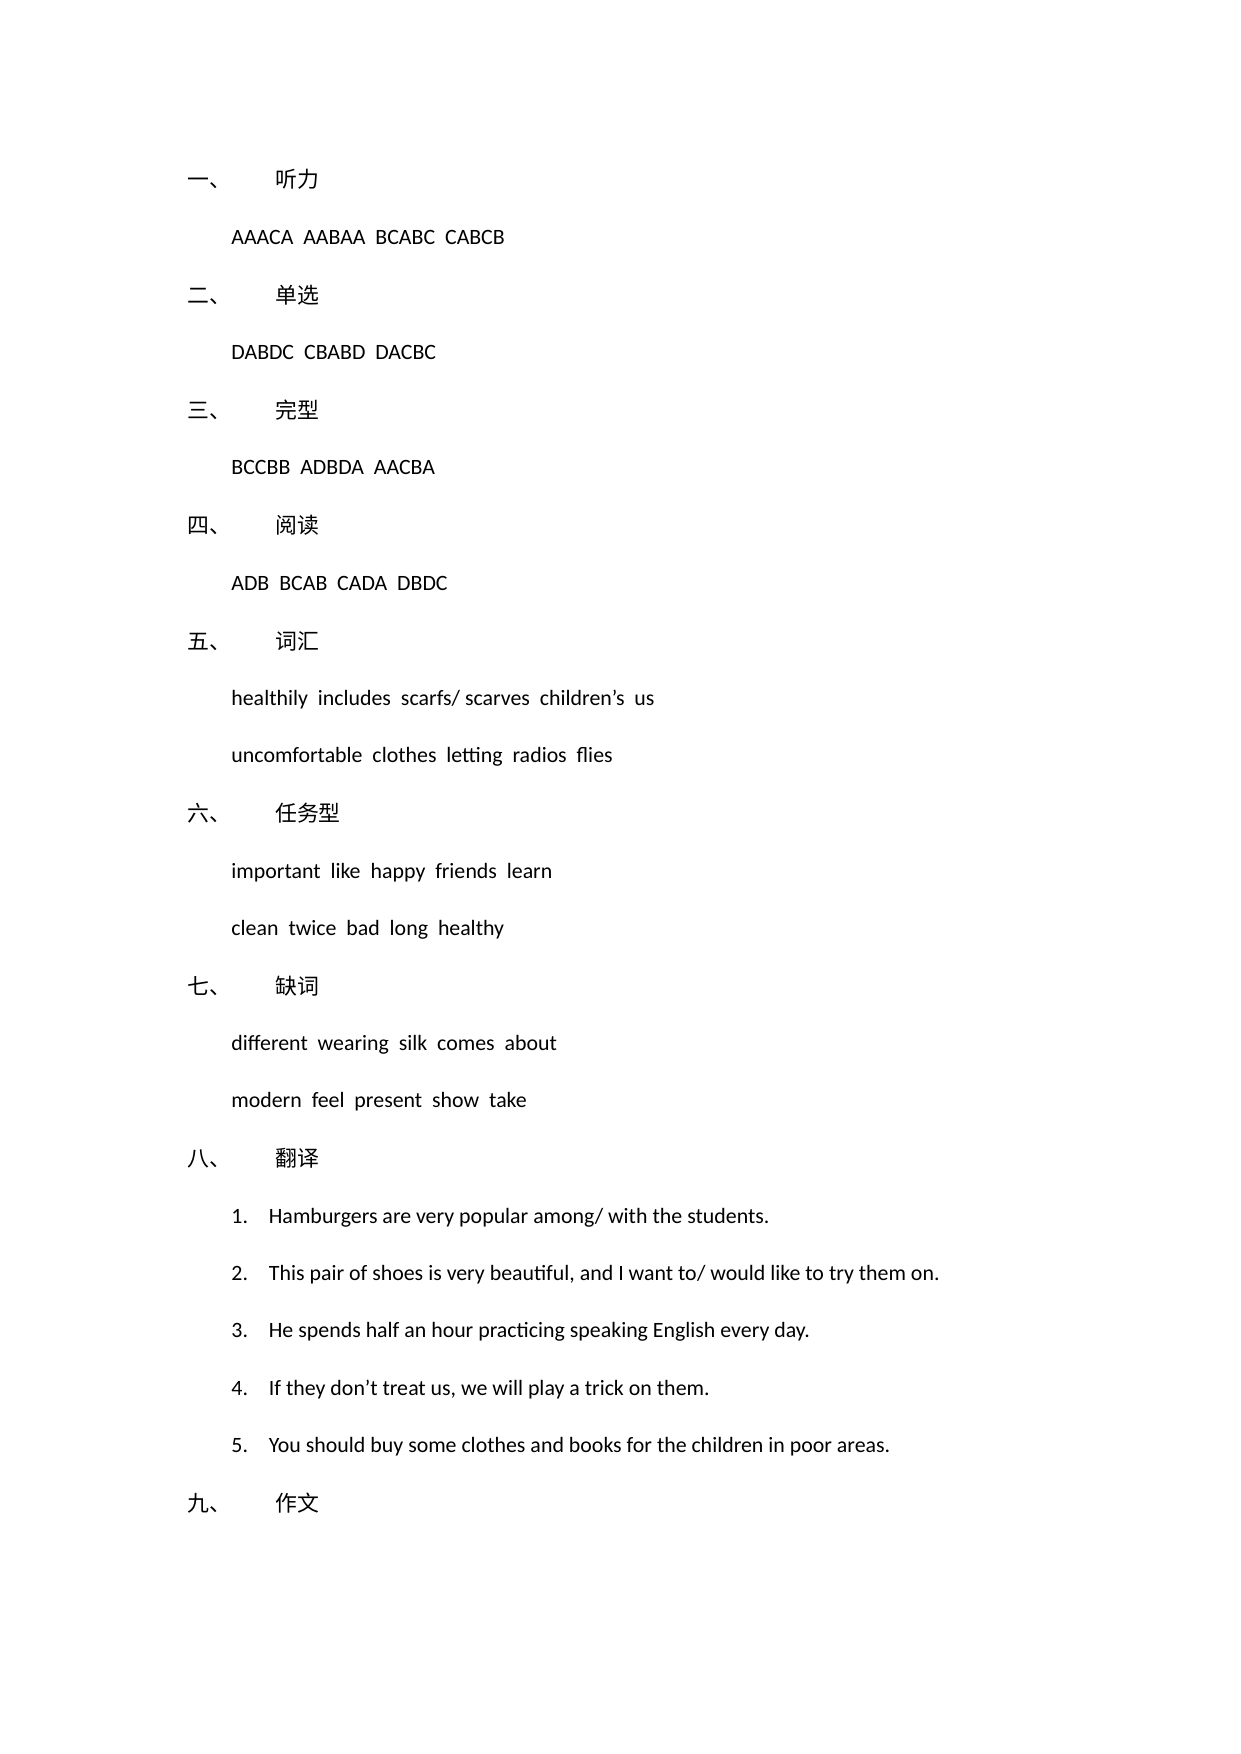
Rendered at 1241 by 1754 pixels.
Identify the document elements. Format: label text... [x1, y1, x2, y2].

list important like happy friends learn [231, 854, 1053, 886]
list uncomfortable clothes letting radios flies [231, 738, 1053, 771]
list 缺词 [187, 968, 1053, 1001]
list 听力 [187, 162, 1053, 194]
list AAACA AABAA BCABC CABCB [231, 220, 1053, 252]
list modern feel present show take [231, 1084, 1053, 1116]
list If they don’t treat us, we will play a trick on them. [231, 1371, 1053, 1403]
list healthily includes scarfs/ scarves children’s us [231, 681, 1053, 714]
list DABDC CBABD DACBC [231, 335, 1053, 368]
list Hamburgers are very popular among/ with the students. [231, 1199, 1053, 1232]
list 任务型 [187, 796, 1053, 828]
list This pair of shoes is very beautiful, and I want to/ would like to try them on. [231, 1256, 1053, 1289]
list ADB BCAB CADA DBDC [231, 566, 1053, 598]
list 作文 [187, 1486, 1053, 1518]
list You should buy some clothes and books for the children in poor areas. [231, 1428, 1053, 1461]
list 翻译 [187, 1141, 1053, 1173]
list different wearing silk comes about [231, 1026, 1053, 1059]
list He spends half an hour practicing speaking English every day. [231, 1314, 1053, 1346]
list 词汇 [187, 623, 1053, 656]
list clean twice bad long healthy [231, 911, 1053, 944]
list 完型 [187, 393, 1053, 425]
list BCCBB ADBDA AACBA [231, 451, 1053, 483]
list 单选 [187, 277, 1053, 310]
list 阅读 [187, 508, 1053, 540]
